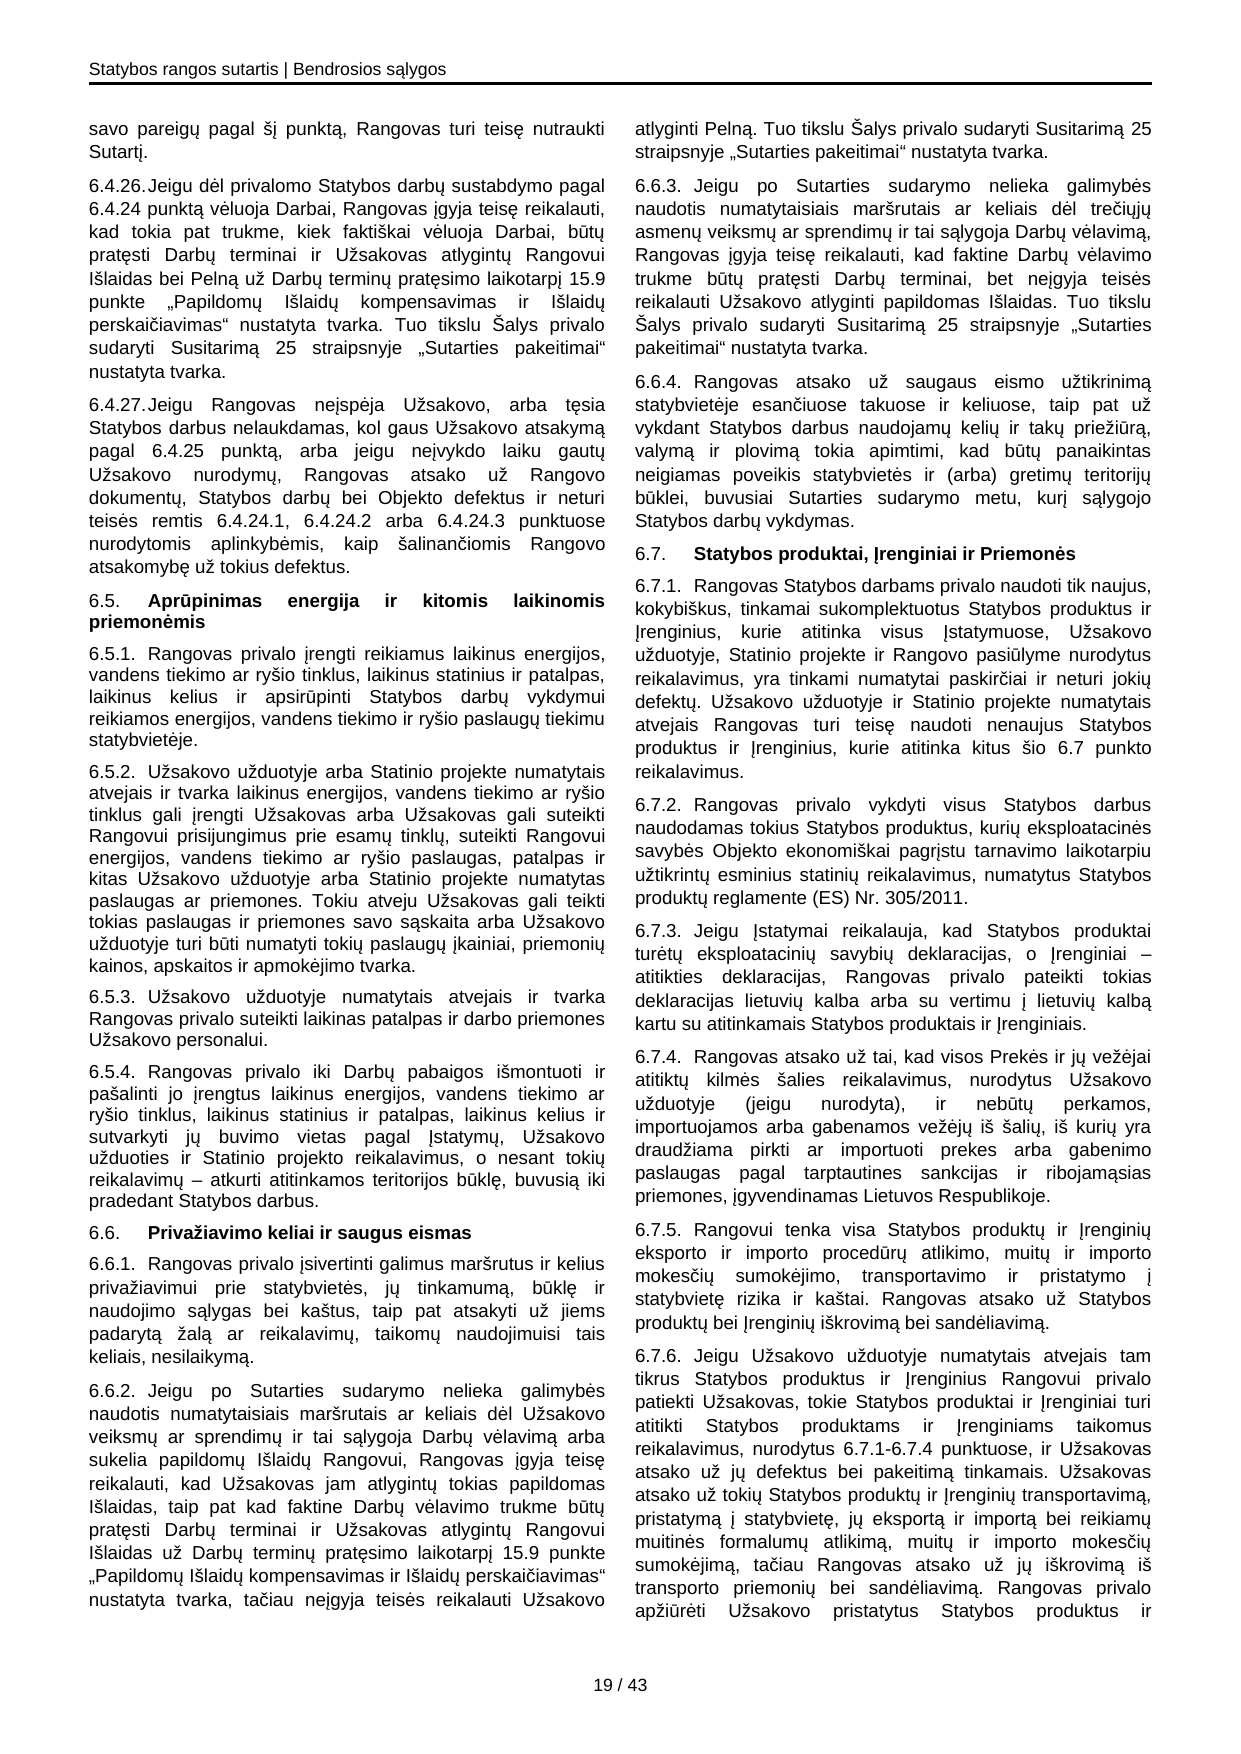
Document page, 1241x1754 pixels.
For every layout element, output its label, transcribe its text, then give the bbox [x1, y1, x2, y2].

list Jeigu Įstatymai reikalauja, kad Statybos produktai turėtų eksploatacinių savybių deklaracijas, o Įrenginiai – atitikties deklaracijas, Rangovas privalo pateikti tokias deklaracijas lietuvių kalba arba su vertimu į lietuvių kalbą kartu su atitinkamais Statybos produktais ir Įrenginiais. [635, 920, 1152, 1034]
list Jeigu dėl privalomo Statybos darbų sustabdymo pagal 6.4.24 punktą vėluoja Darbai, Rangovas įgyja teisę reikalauti, kad tokia pat trukme, kiek faktiškai vėluoja Darbai, būtų pratęsti Darbų terminai ir Užsakovas atlygintų Rangovui Išlaidas bei Pelną už Darbų terminų pratęsimo laikotarpį 15.9 punkte „Papildomų Išlaidų kompensavimas ir Išlaidų perskaičiavimas“ nustatyta tvarka. Tuo tikslu Šalys privalo sudaryti Susitarimą 25 straipsnyje „Sutarties pakeitimai“ nustatyta tvarka. [89, 174, 605, 382]
list Rangovas privalo įrengti reikiamus laikinus energijos, vandens tiekimo ar ryšio tinklus, laikinus statinius ir patalpas, laikinus kelius ir apsirūpinti Statybos darbų vykdymui reikiamos energijos, vandens tiekimo ir ryšio paslaugų tiekimu statybvietėje. [89, 643, 605, 750]
subtitle Statybos produktai, Įrenginiai ir Priemonės [635, 543, 1152, 564]
list Rangovas privalo iki Darbų pabaigos išmontuoti ir pašalinti jo įrengtus laikinus energijos, vandens tiekimo ar ryšio tinklus, laikinus statinius ir patalpas, laikinus kelius ir sutvarkyti jų buvimo vietas pagal Įstatymų, Užsakovo užduoties ir Statinio projekto reikalavimus, o nesant tokių reikalavimų – atkurti atitinkamos teritorijos būklę, buvusią iki pradedant Statybos darbus. [89, 1061, 605, 1212]
list Rangovas privalo įsivertinti galimus maršrutus ir kelius privažiavimui prie statybvietės, jų tinkamumą, būklę ir naudojimo sąlygas bei kaštus, taip pat atsakyti už jiems padarytą žalą ar reikalavimų, taikomų naudojimuisi tais keliais, nesilaikymą. [89, 1253, 605, 1368]
list Rangovas Statybos darbams privalo naudoti tik naujus, kokybiškus, tinkamai sukomplektuotus Statybos produktus ir Įrenginius, kurie atitinka visus Įstatymuose, Užsakovo užduotyje, Statinio projekte ir Rangovo pasiūlyme nurodytus reikalavimus, yra tinkami numatytai paskirčiai ir neturi jokių defektų. Užsakovo užduotyje ir Statinio projekte numatytais atvejais Rangovas turi teisę naudoti nenaujus Statybos produktus ir Įrenginius, kurie atitinka kitus šio 6.7 punkto reikalavimus. [635, 574, 1152, 782]
list Užsakovo užduotyje numatytais atvejais ir tvarka Rangovas privalo suteikti laikinas patalpas ir darbo priemones Užsakovo personalui. [89, 986, 605, 1051]
subtitle Privažiavimo keliai ir saugus eismas [89, 1222, 605, 1243]
list Jeigu po Sutarties sudarymo nelieka galimybės naudotis numatytaisiais maršrutais ar keliais dėl Užsakovo veiksmų ar sprendimų ir tai sąlygoja Darbų vėlavimą arba sukelia papildomų Išlaidų Rangovui, Rangovas įgyja teisę reikalauti, kad Užsakovas jam atlygintų tokias papildomas Išlaidas, taip pat kad faktine Darbų vėlavimo trukme būtų pratęsti Darbų terminai ir Užsakovas atlygintų Rangovui Išlaidas už Darbų terminų pratęsimo laikotarpį 15.9 punkte „Papildomų Išlaidų kompensavimas ir Išlaidų perskaičiavimas“ nustatyta tvarka, tačiau neįgyja teisės reikalauti Užsakovo atlyginti Pelną. Tuo tikslu Šalys privalo sudaryti Susitarimą 25 straipsnyje „Sutarties pakeitimai“ nustatyta tvarka. [89, 1379, 605, 1610]
list Jeigu po Sutarties sudarymo nelieka galimybės naudotis numatytaisiais maršrutais ar keliais dėl trečiųjų asmenų veiksmų ar sprendimų ir tai sąlygoja Darbų vėlavimą, Rangovas įgyja teisę reikalauti, kad faktine Darbų vėlavimo trukme būtų pratęsti Darbų terminai, bet neįgyja teisės reikalauti Užsakovo atlyginti papildomas Išlaidas. Tuo tikslu Šalys privalo sudaryti Susitarimą 25 straipsnyje „Sutarties pakeitimai“ nustatyta tvarka. [635, 174, 1152, 359]
list Užsakovo užduotyje arba Statinio projekte numatytais atvejais ir tvarka laikinus energijos, vandens tiekimo ar ryšio tinklus gali įrengti Užsakovas arba Užsakovas gali suteikti Rangovui prisijungimus prie esamų tinklų, suteikti Rangovui energijos, vandens tiekimo ar ryšio paslaugas, patalpas ir kitas Užsakovo užduotyje arba Statinio projekte numatytas paslaugas ar priemones. Tokiu atveju Užsakovas gali teikti tokias paslaugas ir priemones savo sąskaita arba Užsakovo užduotyje turi būti numatyti tokių paslaugų įkainiai, priemonių kainos, apskaitos ir apmokėjimo tvarka. [89, 760, 605, 976]
list Rangovas privalo vykdyti visus Statybos darbus naudodamas tokius Statybos produktus, kurių eksploatacinės savybės Objekto ekonomiškai pagrįstu tarnavimo laikotarpiu užtikrintų esminius statinių reikalavimus, numatytus Statybos produktų reglamente (ES) Nr. 305/2011. [635, 794, 1152, 908]
list Rangovas atsako už saugaus eismo užtikrinimą statybvietėje esančiuose takuose ir keliuose, taip pat už vykdant Statybos darbus naudojamų kelių ir takų priežiūrą, valymą ir plovimą tokia apimtimi, kad būtų panaikintas neigiamas poveikis statybvietės ir (arba) gretimų teritorijų būklei, buvusiai Sutarties sudarymo metu, kurį sąlygojo Statybos darbų vykdymas. [635, 370, 1152, 531]
list Rangovui tenka visa Statybos produktų ir Įrenginių eksporto ir importo procedūrų atlikimo, muitų ir importo mokesčių sumokėjimo, transportavimo ir pristatymo į statybvietę rizika ir kaštai. Rangovas atsako už Statybos produktų bei Įrenginių iškrovimą bei sandėliavimą. [635, 1218, 1152, 1333]
list Jeigu Rangovas neįspėja Užsakovo, arba tęsia Statybos darbus nelaukdamas, kol gaus Užsakovo atsakymą pagal 6.4.25 punktą, arba jeigu neįvykdo laiku gautų Užsakovo nurodymų, Rangovas atsako už Rangovo dokumentų, Statybos darbų bei Objekto defektus ir neturi teisės remtis 6.4.24.1, 6.4.24.2 arba 6.4.24.3 punktuose nurodytomis aplinkybėmis, kaip šalinančiomis Rangovo atsakomybę už tokius defektus. [89, 394, 605, 578]
subtitle Aprūpinimas energija ir kitomis laikinomis priemonėmis [89, 589, 605, 633]
list Rangovas atsako už tai, kad visos Prekės ir jų vežėjai atitiktų kilmės šalies reikalavimus, nurodytus Užsakovo užduotyje (jeigu nurodyta), ir nebūtų perkamos, importuojamos arba gabenamos vežėjų iš šalių, iš kurių yra draudžiama pirkti ar importuoti prekes arba gabenimo paslaugas pagal tarptautines sankcijas ir ribojamąsias priemones, įgyvendinamas Lietuvos Respublikoje. [635, 1046, 1152, 1207]
